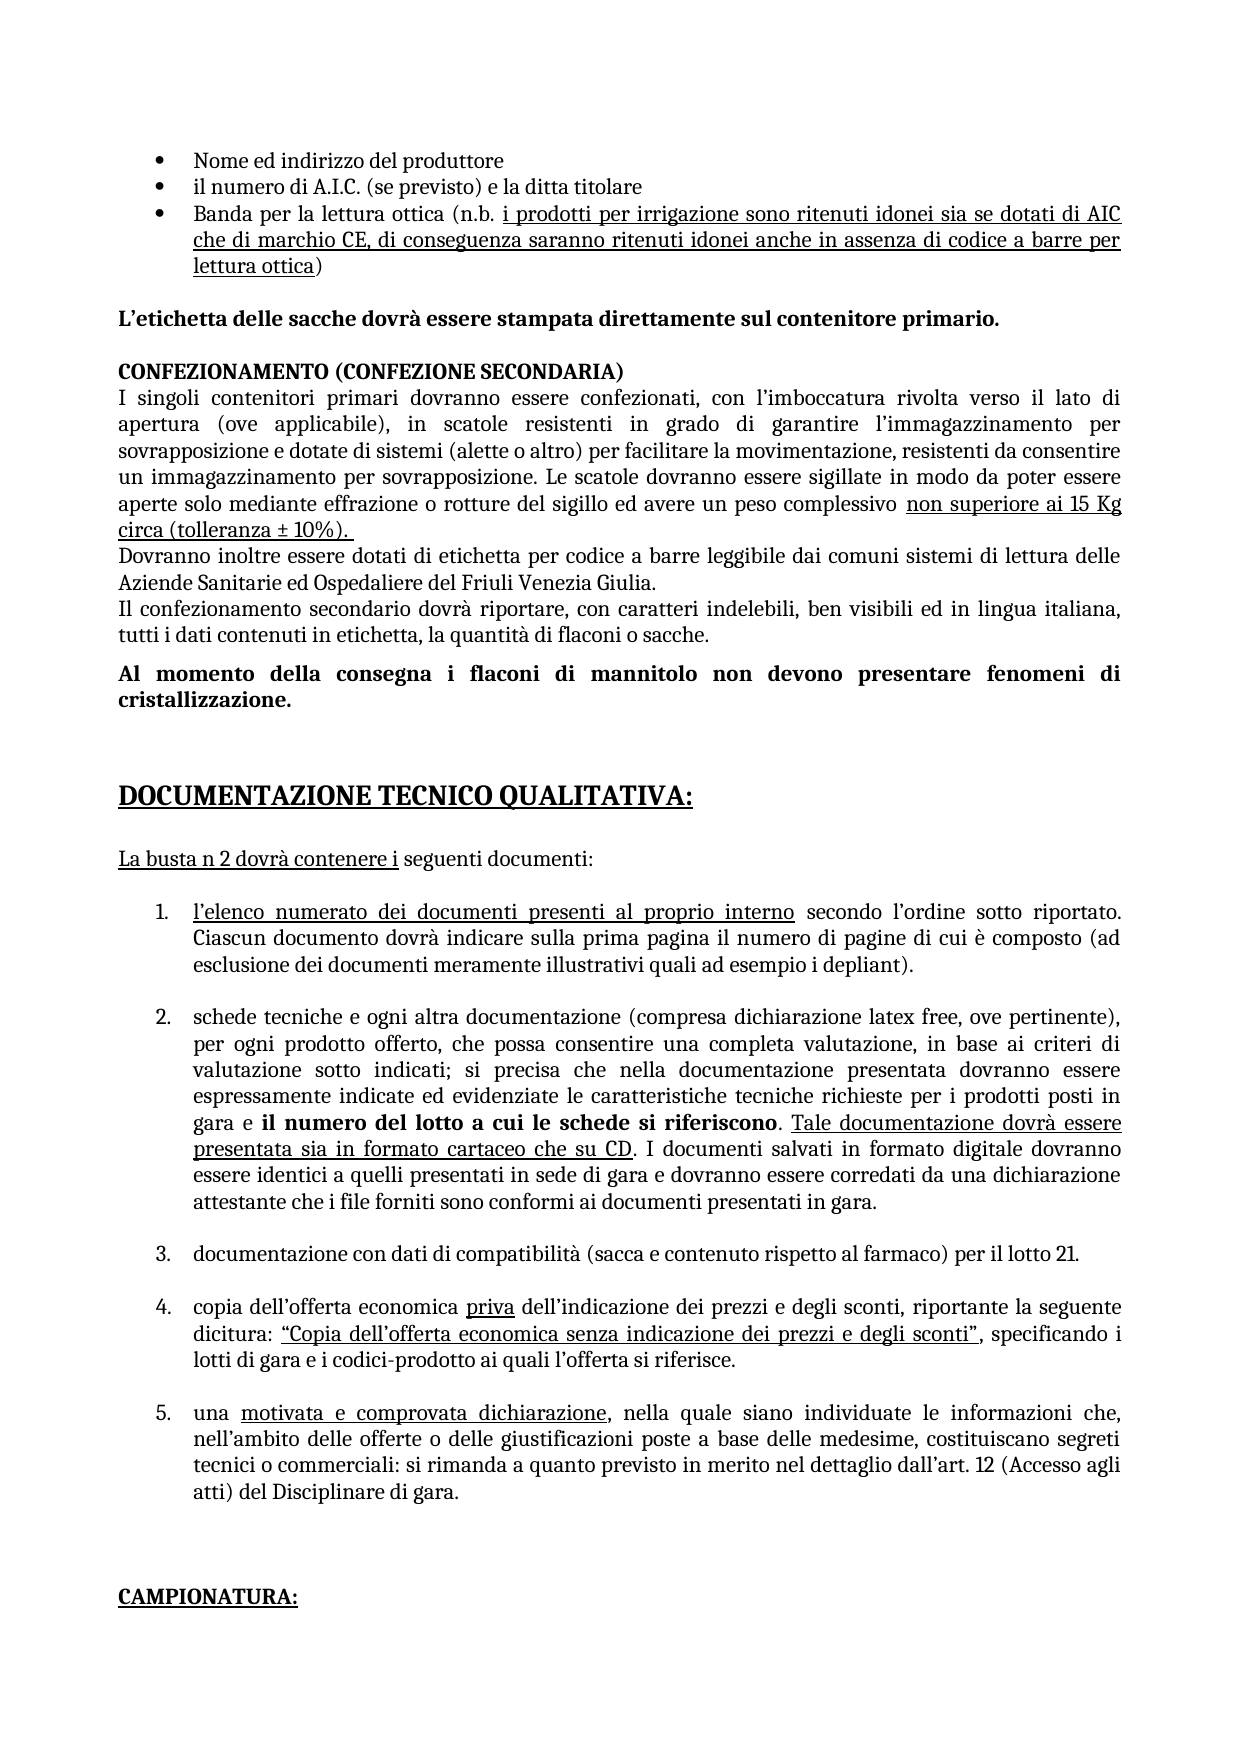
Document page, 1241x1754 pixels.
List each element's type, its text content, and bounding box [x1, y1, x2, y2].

text Al momento della consegna i flaconi di mannitolo non devono presentare fenomeni di cristallizzazione. [118, 661, 1122, 714]
list una motivata e comprovata dichiarazione, nella quale siano individuate le rmazioni che, nell’ambito delle offerte o delle giustificazioni poste a base delle medesime, costituiscano segreti tecnici o commerciali: si rimanda a quanto previsto in merito nel dettaglio dall’art. 12 (Accesso agli atti) del Disciplinare di gara. [156, 1399, 1122, 1505]
text Dovranno inoltre essere dotati di etichetta per codice a barre leggibile dai comuni sistemi di lettura delle Aziende Sanitarie ed Ospedaliere del Friuli Venezia Giulia. [118, 543, 1122, 596]
list copia dell’offerta economica priva dell’indicazione dei prezzi e degli sconti, riportante la seguente dicitura: “Copia dell’offerta economica senza indicazione dei prezzi e degli sconti”, specificando i lotti di gara e i codici-prodotto ai quali l’offerta si riferisce. [156, 1294, 1122, 1373]
list Nome ed indirizzo del produttore [156, 148, 1122, 174]
text L’etichetta delle sacche dovrà essere stampata direttamente sul contenitore primario. [118, 306, 1122, 332]
text Il confezionamento secondario dovrà riportare, con caratteri indelebili, ben visibili ed in lingua italiana, tutti i dati contenuti in etichetta, la quantità di flaconi o sacche. [118, 596, 1122, 648]
list il numero di A.I.C. (se previsto) e la ditta titolare [156, 174, 1122, 200]
text La busta n 2 dovrà contenere i seguenti documenti: [118, 846, 1122, 872]
list l’elenco numerato dei documenti presenti al proprio interno secondo l’ordine sotto riportato. Ciascun documento dovrà indicare sulla prima pagina il numero di pagine di cui è composto (ad esclusione dei documenti meramente illustrativi quali ad esempio i depliant). [156, 899, 1122, 978]
text I singoli contenitori primari dovranno essere confezionati, con l’imboccatura rivolta verso il lato di apertura (ove applicabile), in scatole resistenti in grado di garantire l’immagazzinamento per sovrapposizione e dotate di sistemi (alette o altro) per facilitare la movimentazione, resistenti da consentire un immagazzinamento per sovrapposizione. Le scatole dovranno essere sigillate in modo da poter essere aperte solo mediante effrazione o rotture del sigillo ed avere un peso complessivo non superiore ai circa (tolleranza ± 10%). [118, 385, 1122, 543]
text DOCUMENTAZIONE TECNICO QUALITATIVA: [118, 779, 1122, 812]
list Banda per la lettura ottica (n.b. i prodotti per irrigazione sono ritenuti idonei sia se dotati di AIC che di marchio CE, di conseguenza saranno ritenuti idonei anche in assenza di codice a barre per lettura ottica) [156, 200, 1122, 279]
list schede tecniche e ogni altra documentazione (compresa dichiarazione latex free, ove pertinente), per ogni prodotto offerto, che possa consentire una completa valutazione, in base ai criteri di valutazione sotto indicati; si precisa che nella documentazione presentata dovranno essere espressamente indicate ed evidenziate le caratteristiche tecniche richieste per i prodotti posti in gara e il numero del lotto a cui le schede si riferiscono. Tale documentazione dovrà essere presentata sia in formato cartaceo che su CD. I documenti salvati in formato digitale dovranno essere identici a quelli presentati in sede di gara e dovranno essere corredati da una dichiarazione attestante che i file forniti sono conformi ai documenti presentati in gara. [156, 1004, 1122, 1215]
list documentazione con dati di compatibilità (sacca e contenuto rispetto al farmaco) per il lotto 21. [156, 1241, 1122, 1268]
text CONFEZIONAMENTO (CONFEZIONE SECONDARIA) [118, 358, 1122, 385]
list CAMPIONATURA: [118, 1584, 1122, 1610]
